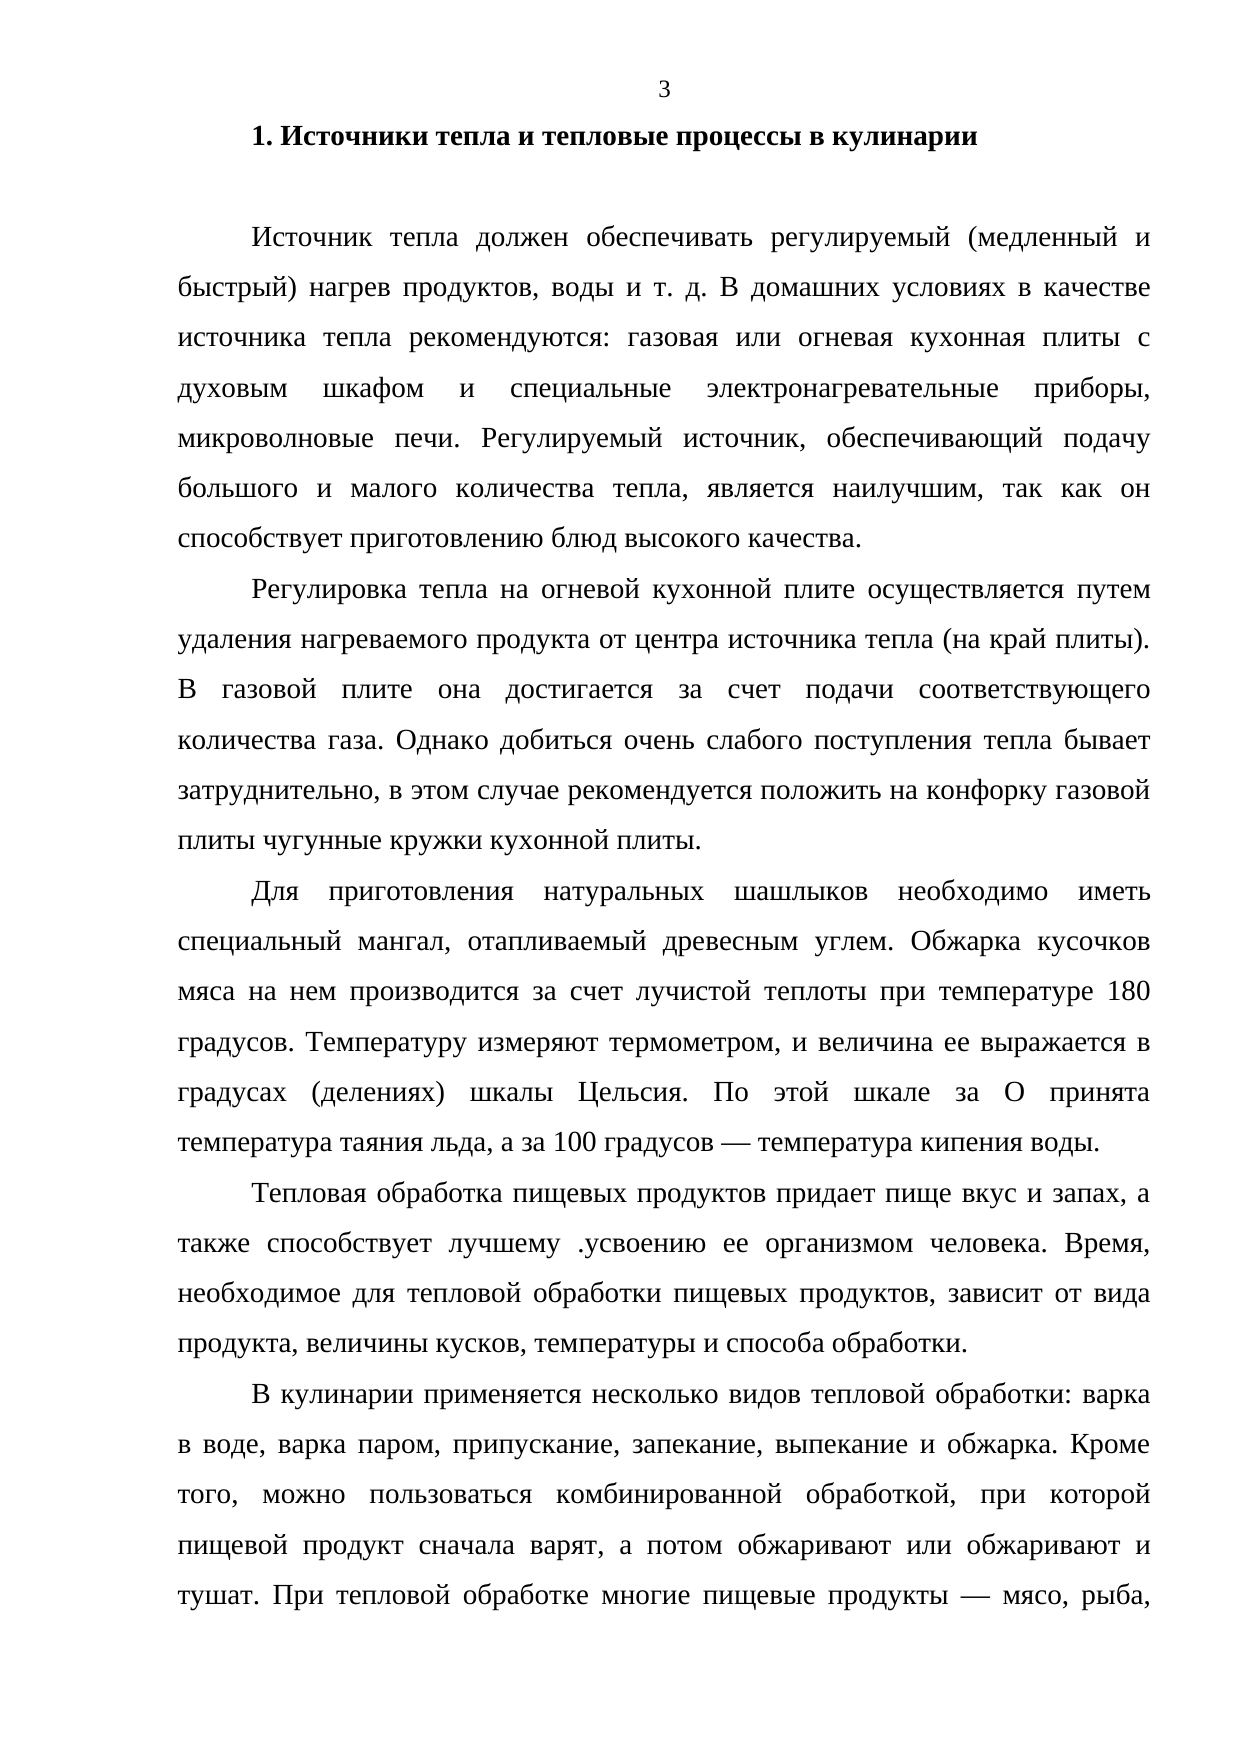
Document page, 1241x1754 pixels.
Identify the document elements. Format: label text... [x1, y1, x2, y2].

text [177, 1376, 1152, 1611]
text Регулировка тепла на огневой кухонной плите осуществляется путем удаления нагреваемого продукта от центра источника тепла (на край плиты). В газовой плите она достигается за счет подачи соответствующего количества газа. Однако добиться очень слабого поступления тепла бывает затруднительно, в этом случае рекомендуется положить на конфорку газовой плиты чугунные кружки кухонной плиты. [177, 571, 1152, 856]
text Для приготовления натуральных шашлыков необходимо иметь специальный мангал, отапливаемый древесным углем. Обжарка кусочков мяса на нем производится за счет лучистой теплоты при температуре 180 градусов. Температуру измеряют термометром, и величина ее выражается в градусах (делениях) шкалы Цельсия. По этой шкале за О принята температура таяния льда, а за 100 градусов — температура кипения воды. [177, 873, 1152, 1158]
text 1. Источники тепла и тепловые процессы в кулинарии [177, 118, 1152, 152]
text Источник тепла должен обеспечивать регулируемый (медленный и быстрый) нагрев продуктов, воды и т. д. В домашних условиях в качестве источника тепла рекомендуются: газовая или огневая кухонная плиты с духовым шкафом и специальные электронагревательные приборы, микроволновые печи. Регулируемый источник, обеспечивающий подачу большого и малого количества тепла, является наилучшим, так как он способствует приготовлению блюд высокого качества. [177, 219, 1152, 554]
text Тепловая обработка пищевых продуктов придает пище вкус и запах, а также способствует лучшему .усвоению ее организмом человека. Время, необходимое для тепловой обработки пищевых продуктов, зависит от вида продукта, величины кусков, температуры и способа обработки. [177, 1175, 1152, 1359]
